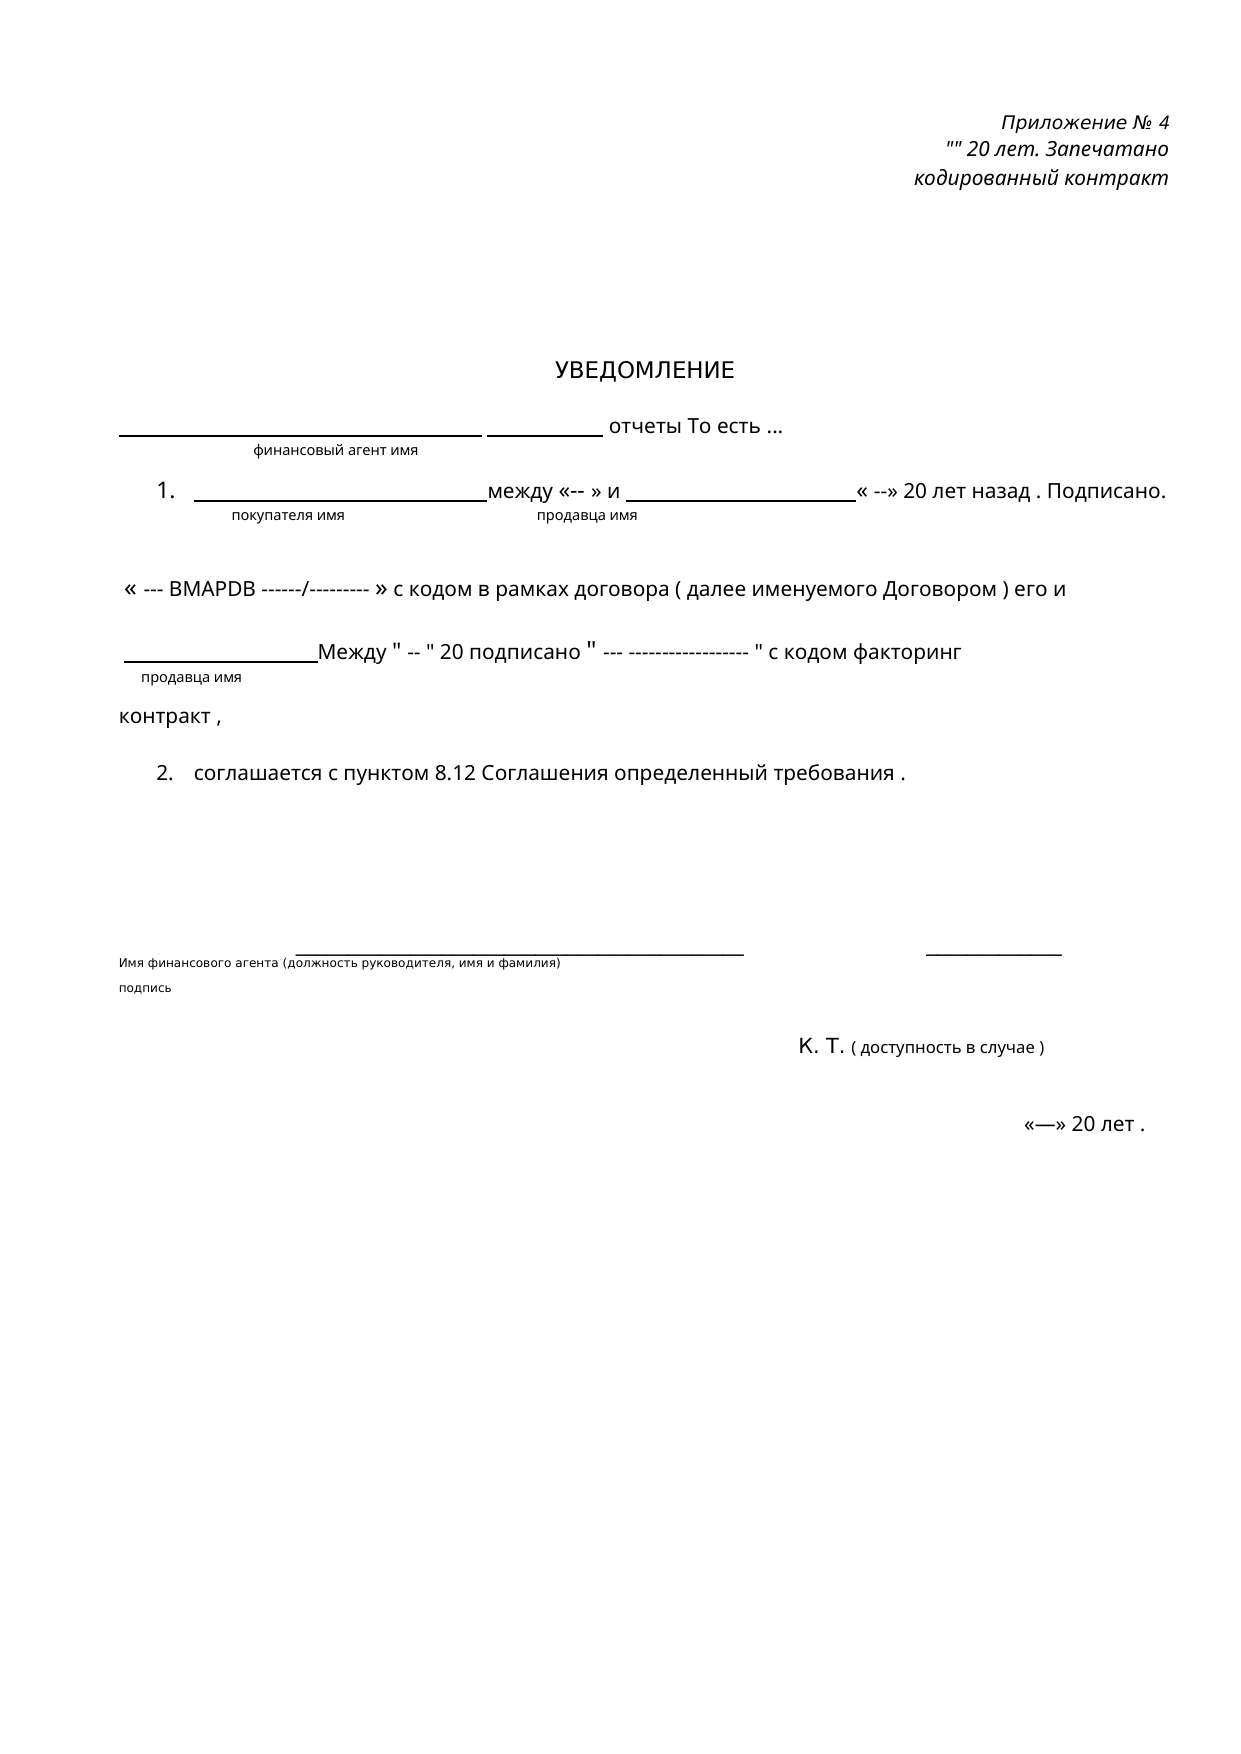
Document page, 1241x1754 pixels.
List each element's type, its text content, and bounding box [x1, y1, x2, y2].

text отчеты То есть ... [118, 411, 1171, 439]
text УВЕДОМЛЕНИЕ [118, 358, 1171, 384]
text кодированный контракт [118, 163, 1171, 191]
text "" 20 лет. Запечатано [118, 134, 1171, 163]
text финансовый агент имя [118, 439, 1171, 473]
text Приложение № 4 [118, 109, 1171, 134]
text подпись [118, 981, 1171, 1005]
text «—» 20 лет . [118, 1109, 1171, 1138]
text « --- BMAPDB ------/--------- » с кодом в рамках договора ( далее именуемого Договором ) его и [118, 570, 1171, 604]
text Между " -- " 20 подписано " --- ------------------ " с кодом факторинг [118, 633, 1171, 667]
list соглашается с пунктом 8.12 Соглашения определенный требования . [156, 758, 1171, 786]
text ___________________________________________ _____________ [193, 932, 1171, 957]
text Имя финансового агента (должность руководителя, имя и фамилия) [118, 957, 1171, 981]
text покупателя имя продавца имя [118, 505, 1171, 539]
text продавца имя [118, 667, 1171, 701]
text контракт , [118, 701, 1171, 729]
list между «-- » и « --» 20 лет назад . Подписано. [156, 473, 1171, 505]
text К. Т. ( доступность в случае ) [118, 1034, 1171, 1058]
